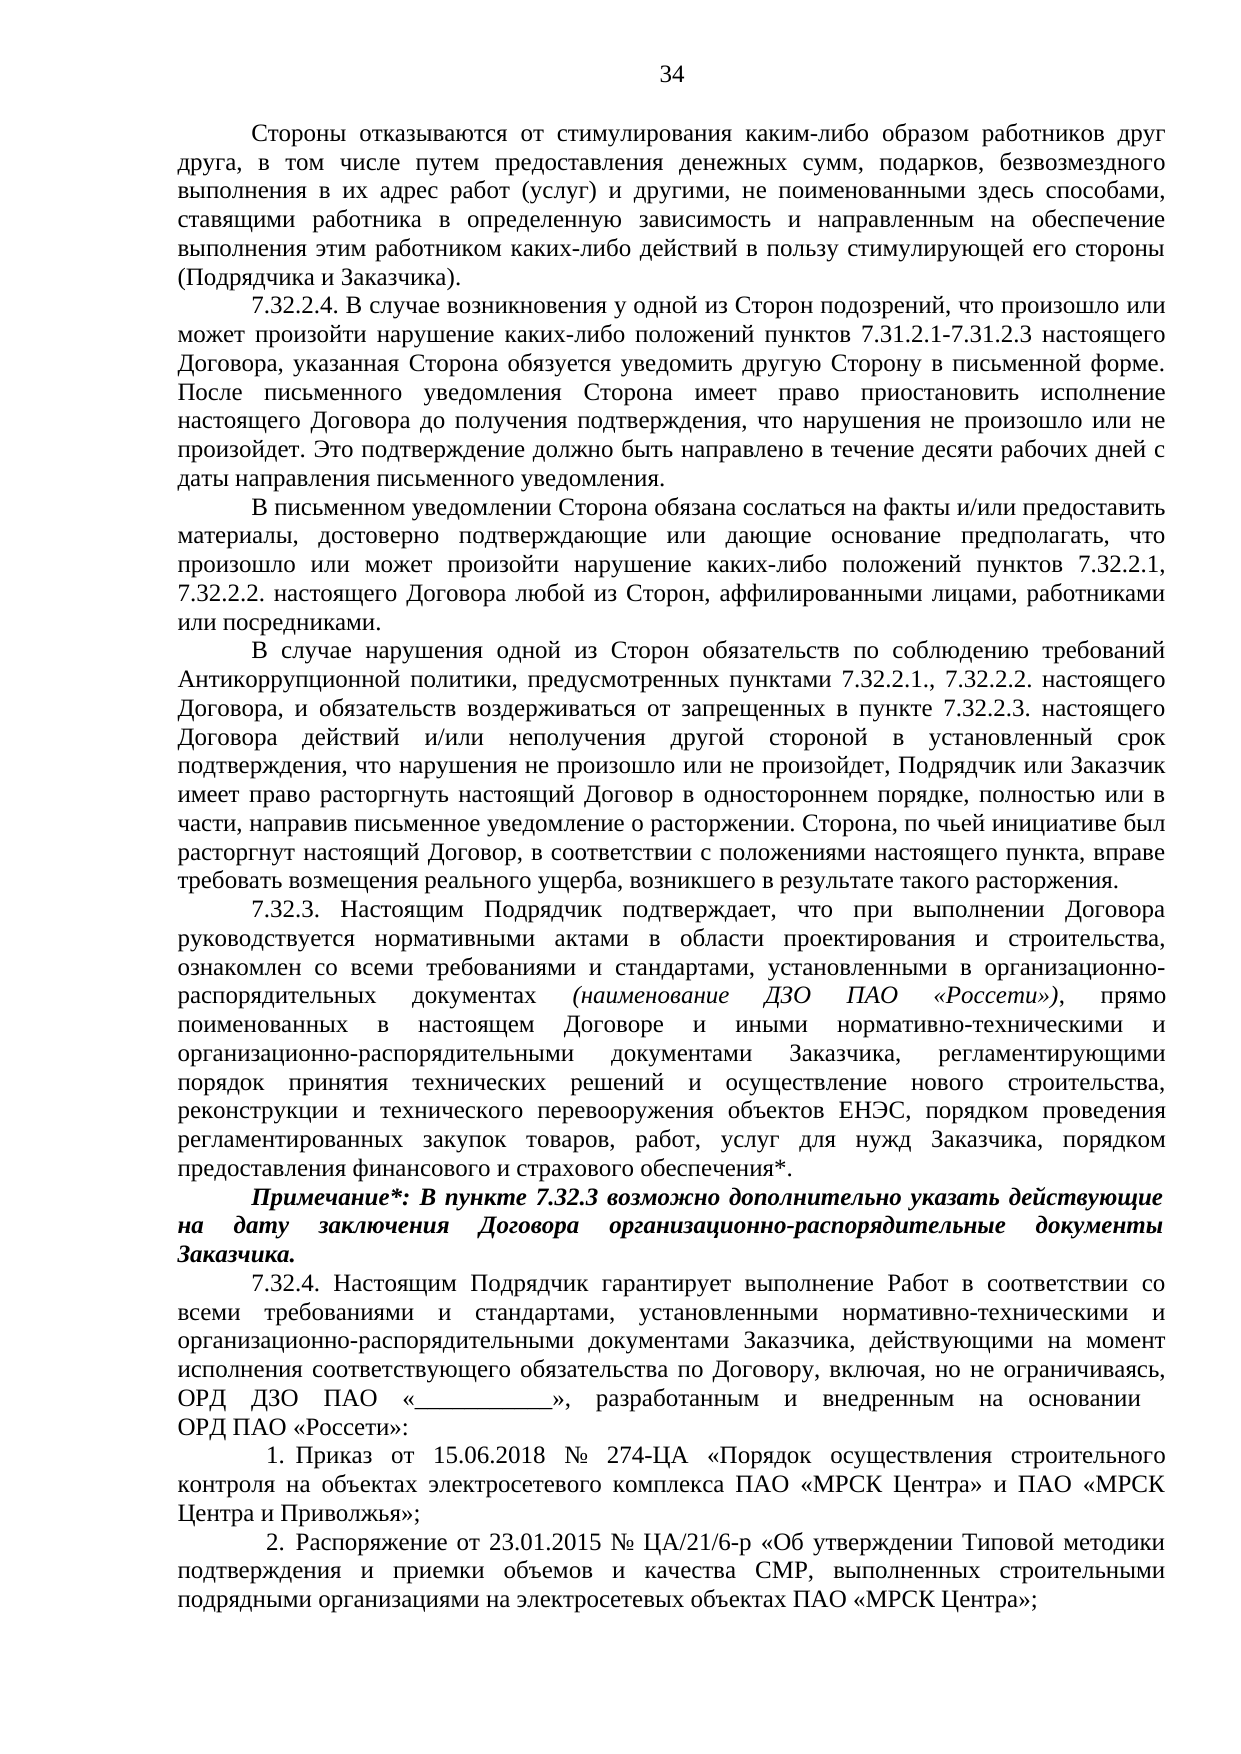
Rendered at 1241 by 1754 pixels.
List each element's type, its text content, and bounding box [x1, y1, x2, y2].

text 7.32.2.4. В случае возникновения у одной из Сторон подозрений, что произошло или может произойти нарушение каких-либо положений пунктов 7.31.2.1-7.31.2.3 настоящего Договора, указанная Сторона обязуется уведомить другую Сторону в письменной форме. После письменного уведомления Сторона имеет право приостановить исполнение настоящего Договора до получения подтверждения, что нарушения не произошло или не произойдет. Это подтверждение должно быть направлено в течение десяти рабочих дней с даты направления письменного уведомления. [177, 291, 1166, 492]
text Примечание*: В пункте 7.32.3 возможно дополнительно указать действующие на дату заключения Договора организационно-распорядительные документы Заказчика. [177, 1182, 1166, 1268]
text В случае нарушения одной из Сторон обязательств по соблюдению требований Антикоррупционной политики, предусмотренных пунктами 7.32.2.1., 7.32.2.2. настоящего Договора, и обязательств воздерживаться от запрещенных в пункте 7.32.2.3. настоящего Договора действий и/или неполучения другой стороной в установленный срок подтверждения, что нарушения не произошло или не произойдет, Подрядчик или Заказчик имеет право расторгнуть настоящий Договор в одностороннем порядке, полностью или в части, направив письменное уведомление о расторжении. Сторона, по чьей инициативе был расторгнут настоящий Договор, в соответствии с положениями настоящего пункта, вправе требовать возмещения реального ущерба, возникшего в результате такого расторжения. [177, 636, 1166, 894]
list Приказ от 15.06.2018 № 274-ЦА «Порядок осуществления строительного контроля на объектах электросетевого комплекса ПАО «МРСК Центра» и ПАО «МРСК Центра и Приволжья»; [177, 1441, 1166, 1527]
text В письменном уведомлении Сторона обязана сослаться на факты и/или предоставить материалы, достоверно подтверждающие или дающие основание предполагать, что произошло или может произойти нарушение каких-либо положений пунктов 7.32.2.1, 7.32.2.2. настоящего Договора любой из Сторон, аффилированными лицами, работниками или посредниками. [177, 492, 1166, 636]
text Стороны отказываются от стимулирования каким-либо образом работников друг друга, в том числе путем предоставления денежных сумм, подарков, безвозмездного выполнения в их адрес работ (услуг) и другими, не поименованными здесь способами, ставящими работника в определенную зависимость и направленным на обеспечение выполнения этим работником каких-либо действий в пользу стимулирующей его стороны (Подрядчика и Заказчика). [177, 118, 1166, 291]
text 7.32.4. Настоящим Подрядчик гарантирует выполнение Работ в соответствии со всеми требованиями и стандартами, установленными нормативно-техническими и организационно-распорядительными документами Заказчика, действующими на момент исполнения соответствующего обязательства по Договору, включая, но не ограничиваясь, ОРД ДЗО ПАО «___________», разработанным и внедренным на основании ОРД ПАО «Россети»: [177, 1268, 1166, 1441]
list Распоряжение от 23.01.2015 № ЦА/21/6-р «Об утверждении Типовой методики подтверждения и приемки объемов и качества СМР, выполненных строительными подрядными организациями на электросетевых объектах ПАО «МРСК Центра»; [177, 1527, 1166, 1613]
text 7.32.3. Настоящим Подрядчик подтверждает, что при выполнении Договора руководствуется нормативными актами в области проектирования и строительства, ознакомлен со всеми требованиями и стандартами, установленными в организационно-распорядительных документах (наименование ДЗО ПАО «Россети»), прямо поименованных в настоящем Договоре и иными нормативно-техническими и организационно-распорядительными документами Заказчика, регламентирующими порядок принятия технических решений и осуществление нового строительства, реконструкции и технического перевооружения объектов ЕНЭС, порядком проведения регламентированных закупок товаров, работ, услуг для нужд Заказчика, порядком предоставления финансового и страхового обеспечения*. [177, 894, 1166, 1182]
